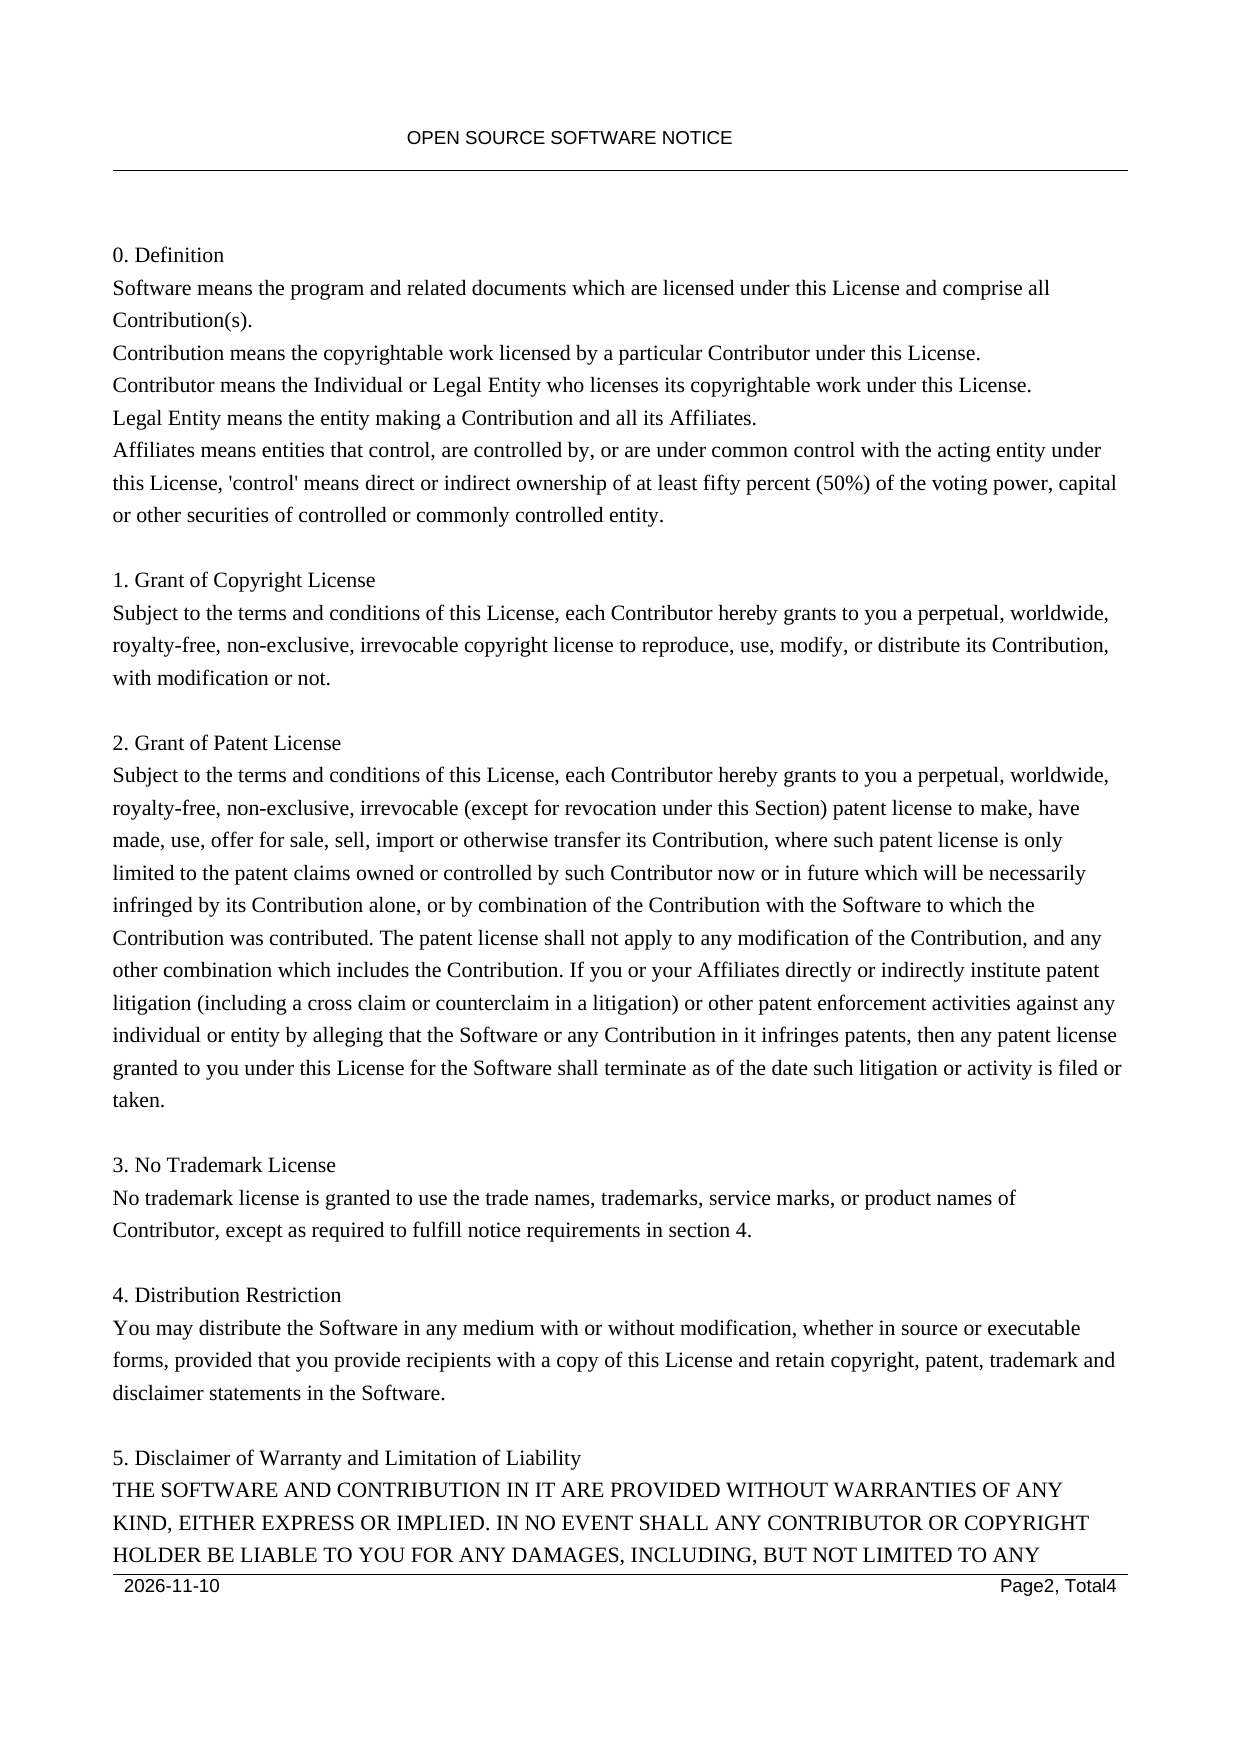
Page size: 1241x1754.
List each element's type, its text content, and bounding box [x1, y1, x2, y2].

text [112, 1474, 1128, 1571]
text Software means the program and related documents which are licensed under this License and comprise all Contribution(s). [112, 271, 1128, 336]
text Legal Entity means the entity making a Contribution and all its Affiliates. [112, 401, 1128, 434]
text Affiliates means entities that control, are controlled by, or are under common control with the acting entity under this License, 'control' means direct or indirect ownership of at least fifty percent (50%) of the voting power, capital or other securities of controlled or commonly controlled entity. [112, 434, 1128, 531]
text You may distribute the Software in any medium with or without modification, whether in source or executable forms, provided that you provide recipients with a copy of this License and retain copyright, patent, trademark and disclaimer statements in the Software. [112, 1311, 1128, 1409]
text 2. Grant of Patent License [112, 726, 1128, 759]
text 3. No Trademark License [112, 1149, 1128, 1181]
text Subject to the terms and conditions of this License, each Contributor hereby grants to you a perpetual, worldwide, royalty-free, non-exclusive, irrevocable copyright license to reproduce, use, modify, or distribute its Contribution, with modification or not. [112, 596, 1128, 694]
text 4. Distribution Restriction [112, 1279, 1128, 1311]
text Contributor means the Individual or Legal Entity who licenses its copyrightable work under this License. [112, 369, 1128, 401]
text 1. Grant of Copyright License [112, 564, 1128, 596]
text No trademark license is granted to use the trade names, trademarks, service marks, or product names of Contributor, except as required to fulfill notice requirements in section 4. [112, 1181, 1128, 1246]
text Contribution means the copyrightable work licensed by a particular Contributor under this License. [112, 336, 1128, 369]
text 5. Disclaimer of Warranty and Limitation of Liability [112, 1441, 1128, 1474]
text 0. Definition [112, 239, 1128, 271]
text Subject to the terms and conditions of this License, each Contributor hereby grants to you a perpetual, worldwide, royalty-free, non-exclusive, irrevocable (except for revocation under this Section) patent license to make, have made, use, offer for sale, sell, import or otherwise transfer its Contribution, where such patent license is only limited to the patent claims owned or controlled by such Contributor now or in future which will be necessarily infringed by its Contribution alone, or by combination of the Contribution with the Software to which the Contribution was contributed. The patent license shall not apply to any modification of the Contribution, and any other combination which includes the Contribution. If you or your Affiliates directly or indirectly institute patent litigation (including a cross claim or counterclaim in a litigation) or other patent enforcement activities against any individual or entity by alleging that the Software or any Contribution in it infringes patents, then any patent license granted to you under this License for the Software shall terminate as of the date such litigation or activity is filed or taken. [112, 759, 1128, 1116]
